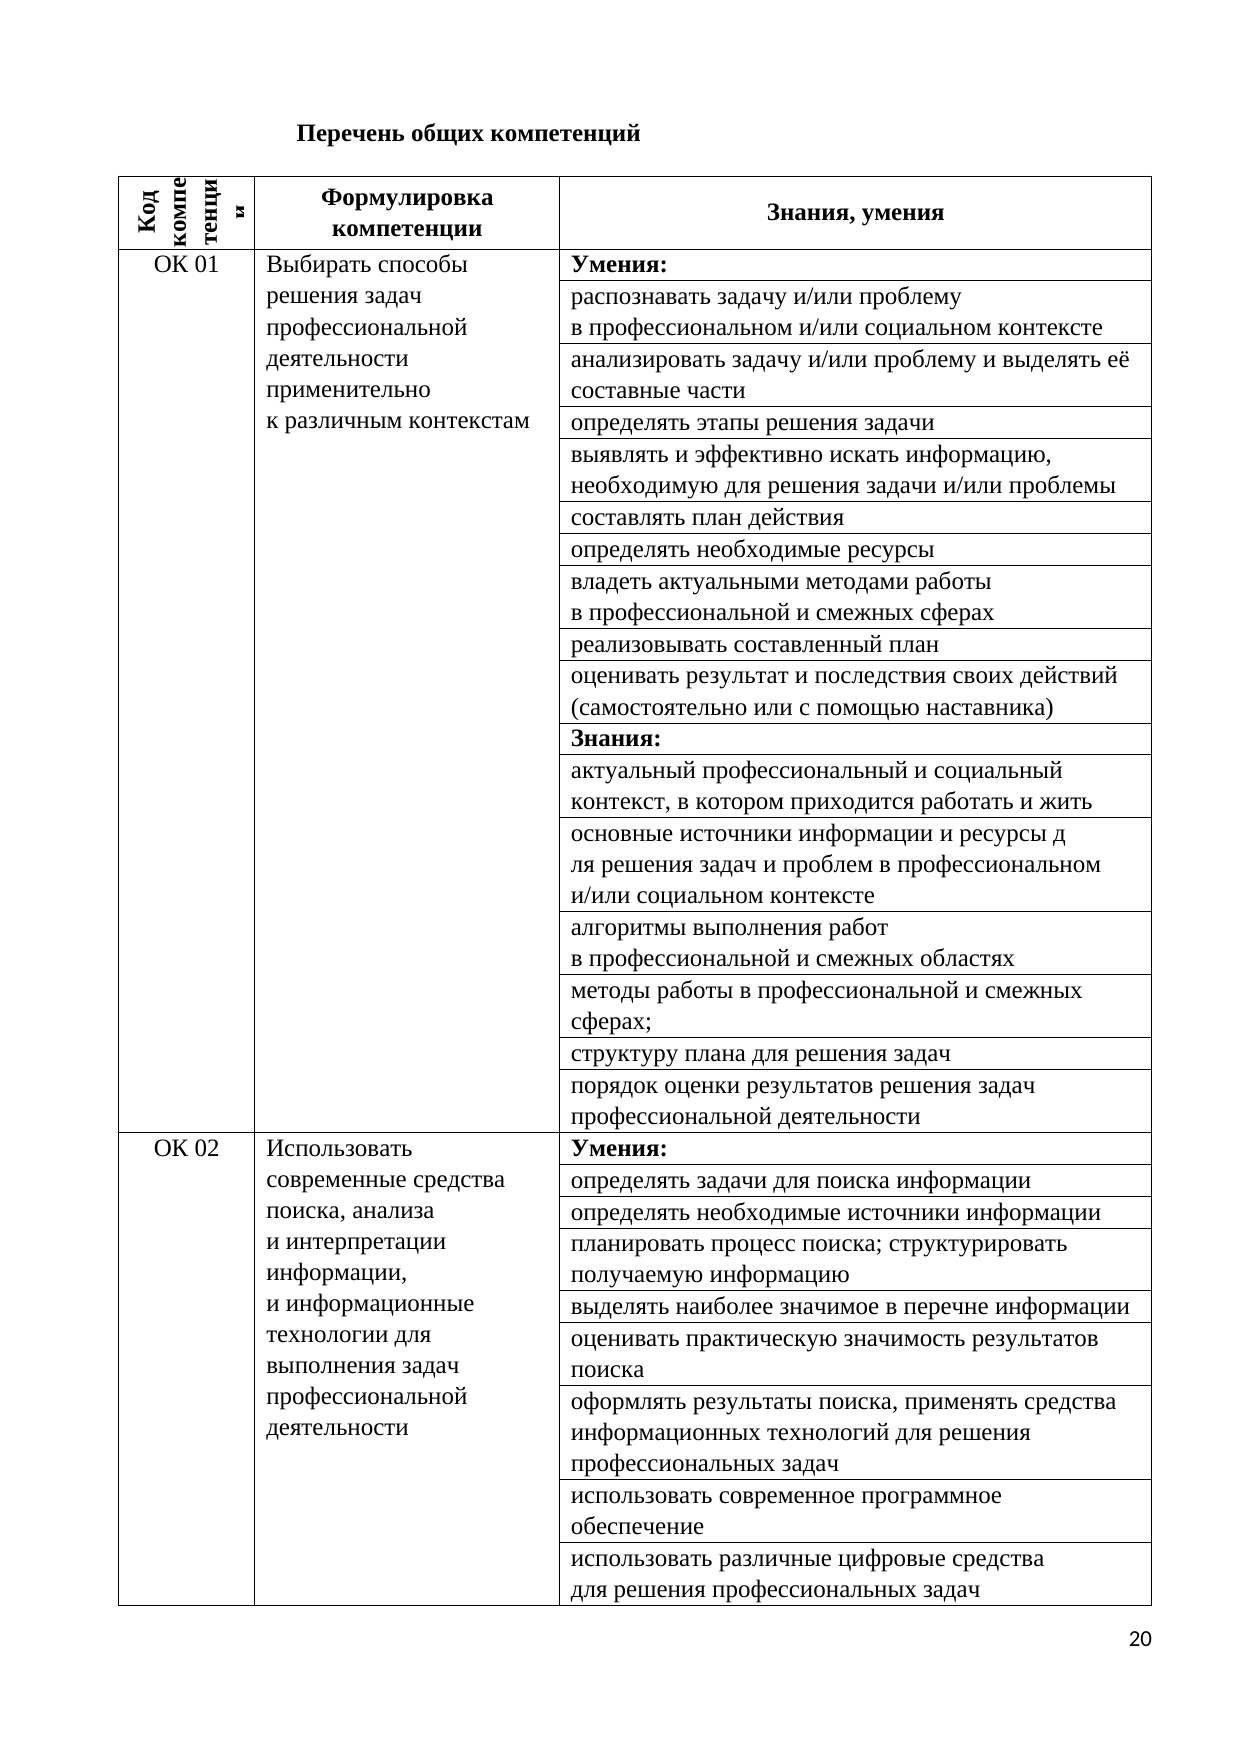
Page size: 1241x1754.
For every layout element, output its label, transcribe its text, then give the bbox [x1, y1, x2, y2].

table_cell использовать современное программное обеспечение [560, 1480, 1151, 1542]
table_cell распознавать задачу и/или проблему в профессиональном и/или социальном контексте [560, 281, 1151, 343]
table_cell ОК 01 [119, 250, 254, 1132]
table_header Формулировка компетенции [255, 177, 559, 248]
table_cell выделять наиболее значимое в перечне информации [560, 1291, 1151, 1322]
table_cell планировать процесс поиска; структурировать получаемую информацию [560, 1229, 1151, 1290]
table_cell ОК 02 [119, 1133, 254, 1605]
table_cell реализовывать составленный план [560, 629, 1151, 659]
table_cell методы работы в профессиональной и смежных сферах; [560, 975, 1151, 1037]
table_cell составлять план действия [560, 502, 1151, 533]
table_cell оценивать практическую значимость результатов поиска [560, 1323, 1151, 1385]
table_cell Выбирать способы решения задач профессиональной деятельности применительно к различным контекстам [255, 250, 559, 1132]
table_cell оценивать результат и последствия своих действий (самостоятельно или с помощью наставника) [560, 661, 1151, 722]
table_cell Умения: [560, 250, 1151, 280]
table_cell оформлять результаты поиска, применять средства информационных технологий для решения профессиональных задач [560, 1386, 1151, 1479]
table_header Код компетенции [119, 177, 254, 248]
table_cell Знания: [560, 724, 1151, 754]
table_header Знания, умения [560, 177, 1151, 248]
table_cell основные источники информации и ресурсы д ля решения задач и проблем в профессиональном и/или социальном контексте [560, 818, 1151, 911]
table_cell владеть актуальными методами работы в профессиональной и смежных сферах [560, 566, 1151, 628]
table_cell выявлять и эффективно искать информацию, необходимую для решения задачи и/или проблемы [560, 439, 1151, 501]
table_cell актуальный профессиональный и социальный контекст, в котором приходится работать и жить [560, 755, 1151, 817]
table_cell использовать различные цифровые средства для решения профессиональных задач [560, 1543, 1151, 1605]
table_cell определять необходимые ресурсы [560, 534, 1151, 565]
table_cell определять этапы решения задачи [560, 407, 1151, 438]
list Перечень общих компетенций [296, 118, 1152, 147]
table_cell алгоритмы выполнения работ в профессиональной и смежных областях [560, 912, 1151, 974]
table_cell структуру плана для решения задач [560, 1038, 1151, 1069]
table_cell определять задачи для поиска информации [560, 1165, 1151, 1196]
table_cell анализировать задачу и/или проблему и выделять её составные части [560, 344, 1151, 406]
table_cell определять необходимые источники информации [560, 1197, 1151, 1227]
table_cell Умения: [560, 1133, 1151, 1164]
table_cell Использовать современные средства поиска, анализа и интерпретации информации, и информационные технологии для выполнения задач профессиональной деятельности [255, 1133, 559, 1605]
table_cell порядок оценки результатов решения задач профессиональной деятельности [560, 1070, 1151, 1132]
